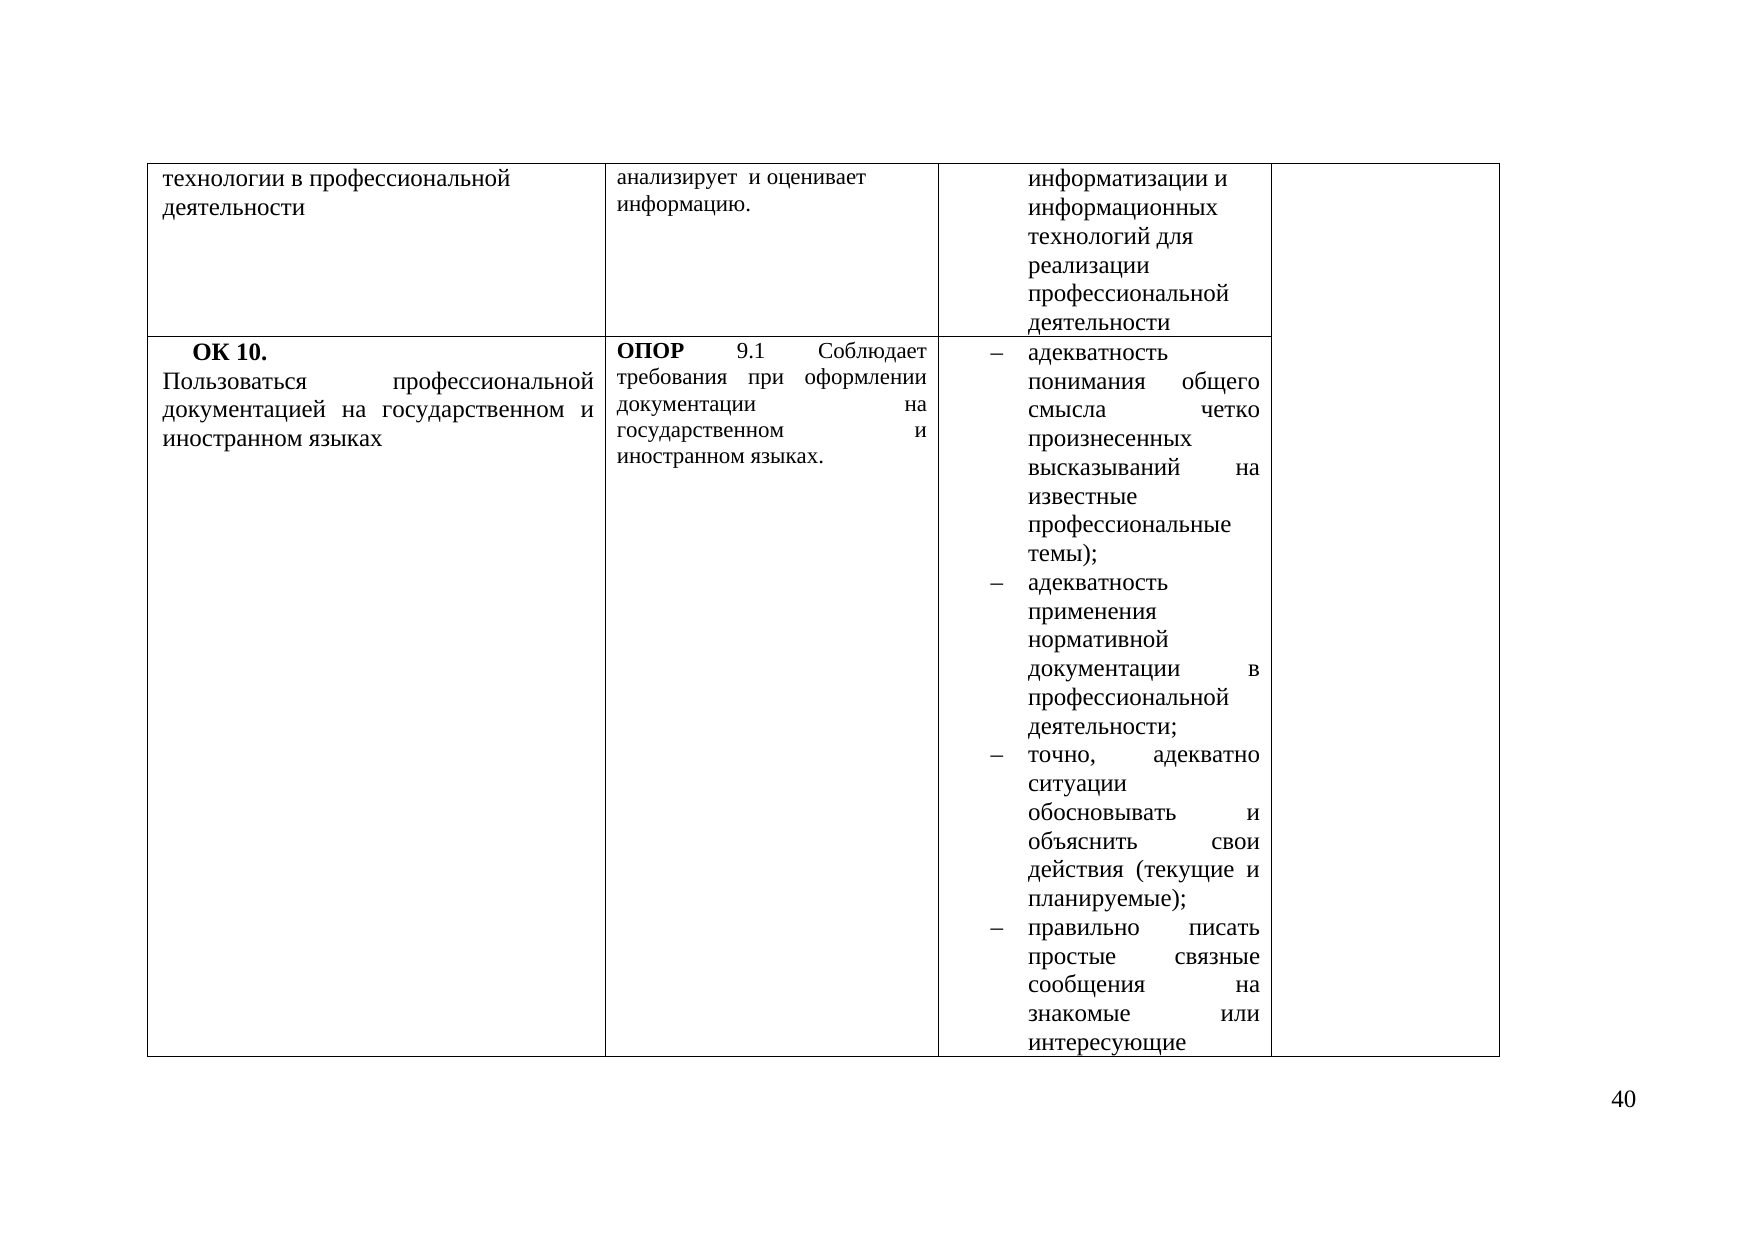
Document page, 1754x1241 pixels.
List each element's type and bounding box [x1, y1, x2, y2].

table_cell [939, 337, 1271, 1056]
table_cell [148, 337, 605, 1056]
table_cell [939, 164, 1271, 336]
table_cell [148, 164, 605, 336]
table_cell [606, 337, 938, 1056]
table_cell [606, 164, 938, 336]
